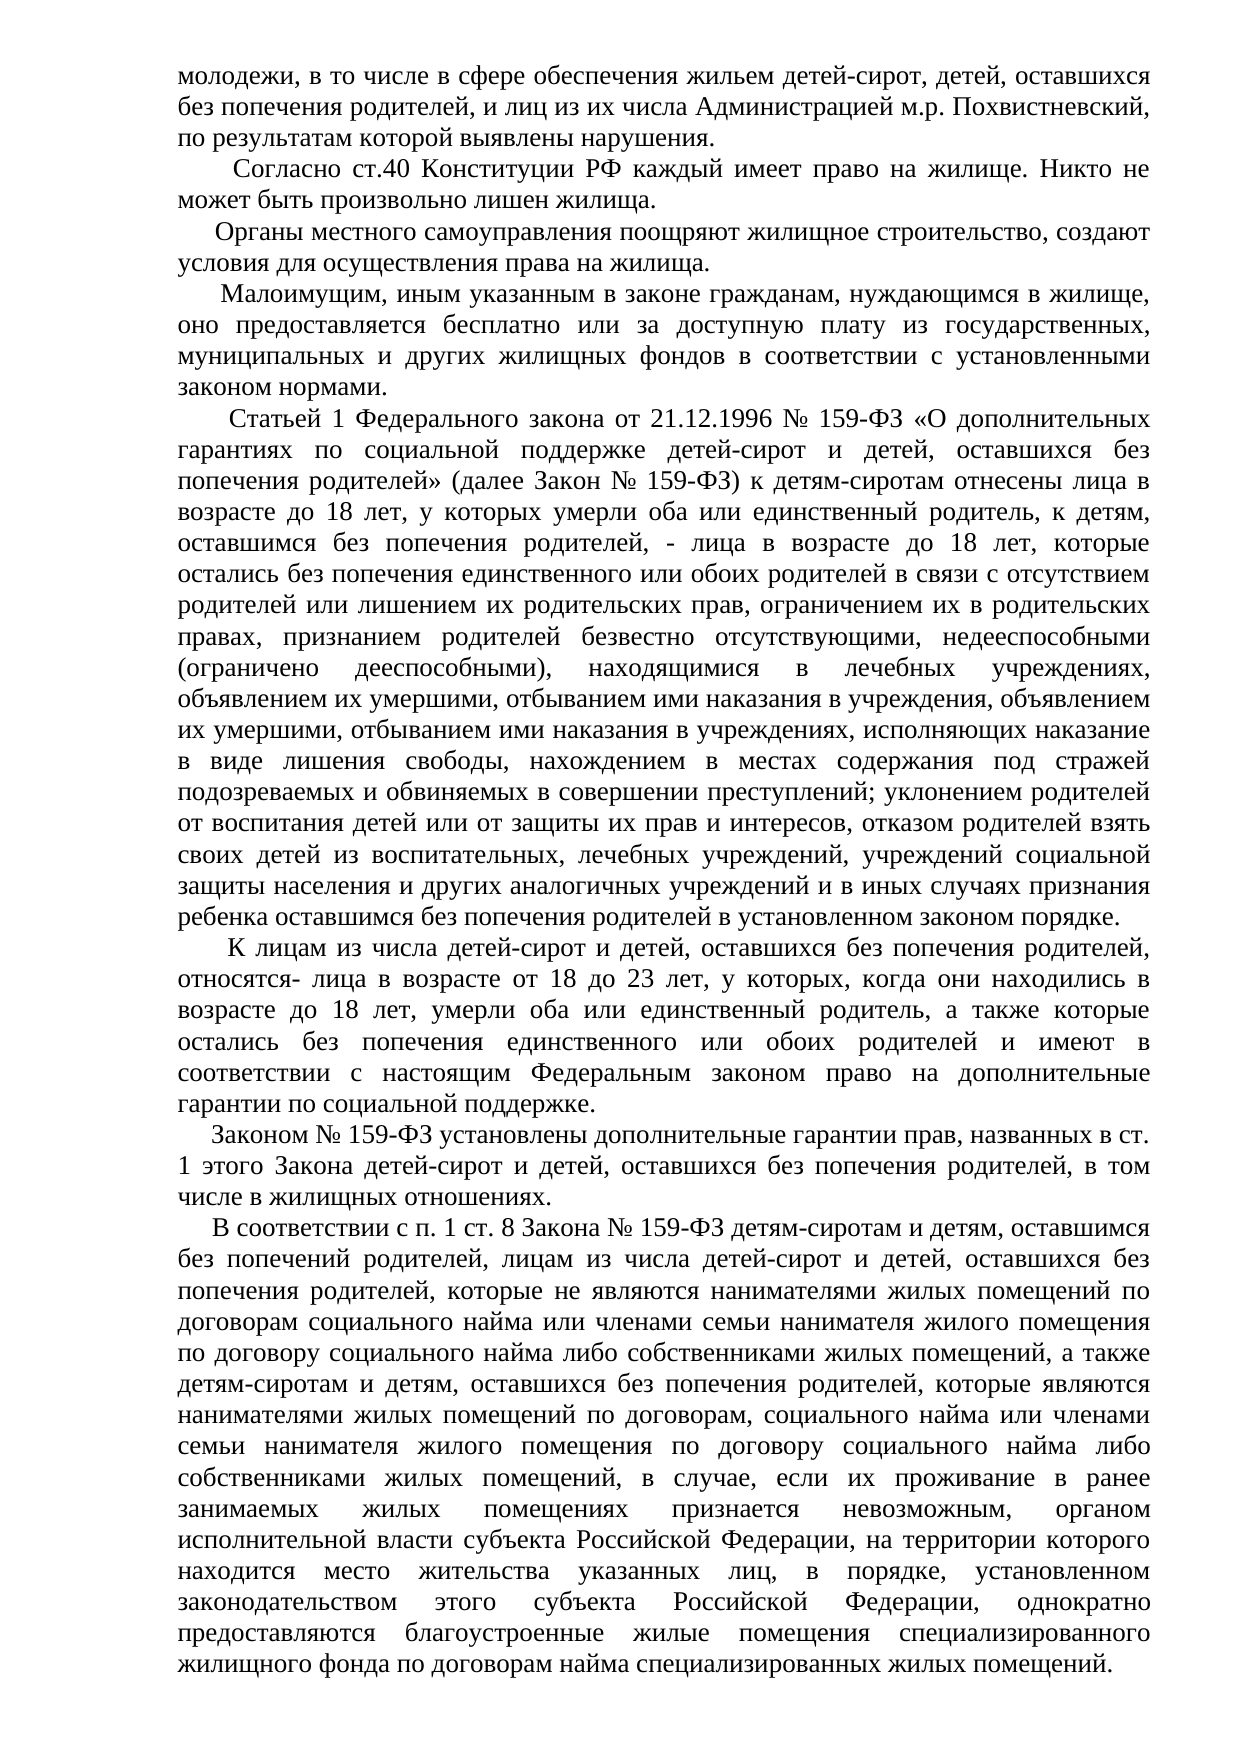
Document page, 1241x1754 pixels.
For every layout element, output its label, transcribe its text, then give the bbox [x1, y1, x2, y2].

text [177, 59, 1152, 152]
text Малоимущим, иным указанным в законе гражданам, нуждающимся в жилище, оно предоставляется бесплатно или за доступную плату из государственных, муниципальных и других жилищных фондов в соответствии с установленными законом нормами. [177, 277, 1152, 402]
text Согласно ст.40 Конституции РФ каждый имеет право на жилище. Никто не может быть произвольно лишен жилища. [177, 152, 1152, 215]
text Статьей 1 Федерального закона от 21.12.1996 № 159-ФЗ «О дополнительных гарантиях по социальной поддержке детей-сирот и детей, оставшихся без попечения родителей» (далее Закон № 159-ФЗ) к детям-сиротам отнесены лица в возрасте до 18 лет, у которых умерли оба или единственный родитель, к детям, оставшимся без попечения родителей, - лица в возрасте до 18 лет, которые остались без попечения единственного или обоих родителей в связи с отсутствием родителей или лишением их родительских прав, ограничением их в родительских правах, признанием родителей безвестно отсутствующими, недееспособными (ограничено дееспособными), находящимися в лечебных учреждениях, объявлением их умершими, отбыванием ими наказания в учреждения, объявлением их умершими, отбыванием ими наказания в учреждениях, исполняющих наказание в виде лишения свободы, нахождением в местах содержания под стражей подозреваемых и обвиняемых в совершении преступлений; уклонением родителей от воспитания детей или от защиты их прав и интересов, отказом родителей взять своих детей из воспитательных, лечебных учреждений, учреждений социальной защиты населения и других аналогичных учреждений и в иных случаях признания ребенка оставшимся без попечения родителей в установленном законом порядке. [177, 402, 1152, 931]
text В соответствии с п. 1 ст. 8 Закона № 159-ФЗ детям-сиротам и детям, оставшимся без попечений родителей, лицам из числа детей-сирот и детей, оставшихся без попечения родителей, которые не являются нанимателями жилых помещений по договорам социального найма или членами семьи нанимателя жилого помещения по договору социального найма либо собственниками жилых помещений, а также детям-сиротам и детям, оставшихся без попечения родителей, которые являются нанимателями жилых помещений по договорам, социального найма или членами семьи нанимателя жилого помещения по договору социального найма либо собственниками жилых помещений, в случае, если их проживание в ранее занимаемых жилых помещениях признается невозможным, органом исполнительной власти субъекта Российской Федерации, на территории которого находится место жительства указанных лиц, в порядке, установленном законодательством этого субъекта Российской Федерации, однократно предоставляются благоустроенные жилые помещения специализированного жилищного фонда по договорам найма специализированных жилых помещений. [177, 1211, 1152, 1679]
text Органы местного самоуправления поощряют жилищное строительство, создают условия для осуществления права на жилища. [177, 215, 1152, 277]
text Законом № 159-ФЗ установлены дополнительные гарантии прав, названных в ст. 1 этого Закона детей-сирот и детей, оставшихся без попечения родителей, в том числе в жилищных отношениях. [177, 1118, 1152, 1211]
text К лицам из числа детей-сирот и детей, оставшихся без попечения родителей, относятся- лица в возрасте от 18 до 23 лет, у которых, когда они находились в возрасте до 18 лет, умерли оба или единственный родитель, а также которые остались без попечения единственного или обоих родителей и имеют в соответствии с настоящим Федеральным законом право на дополнительные гарантии по социальной поддержке. [177, 931, 1152, 1118]
